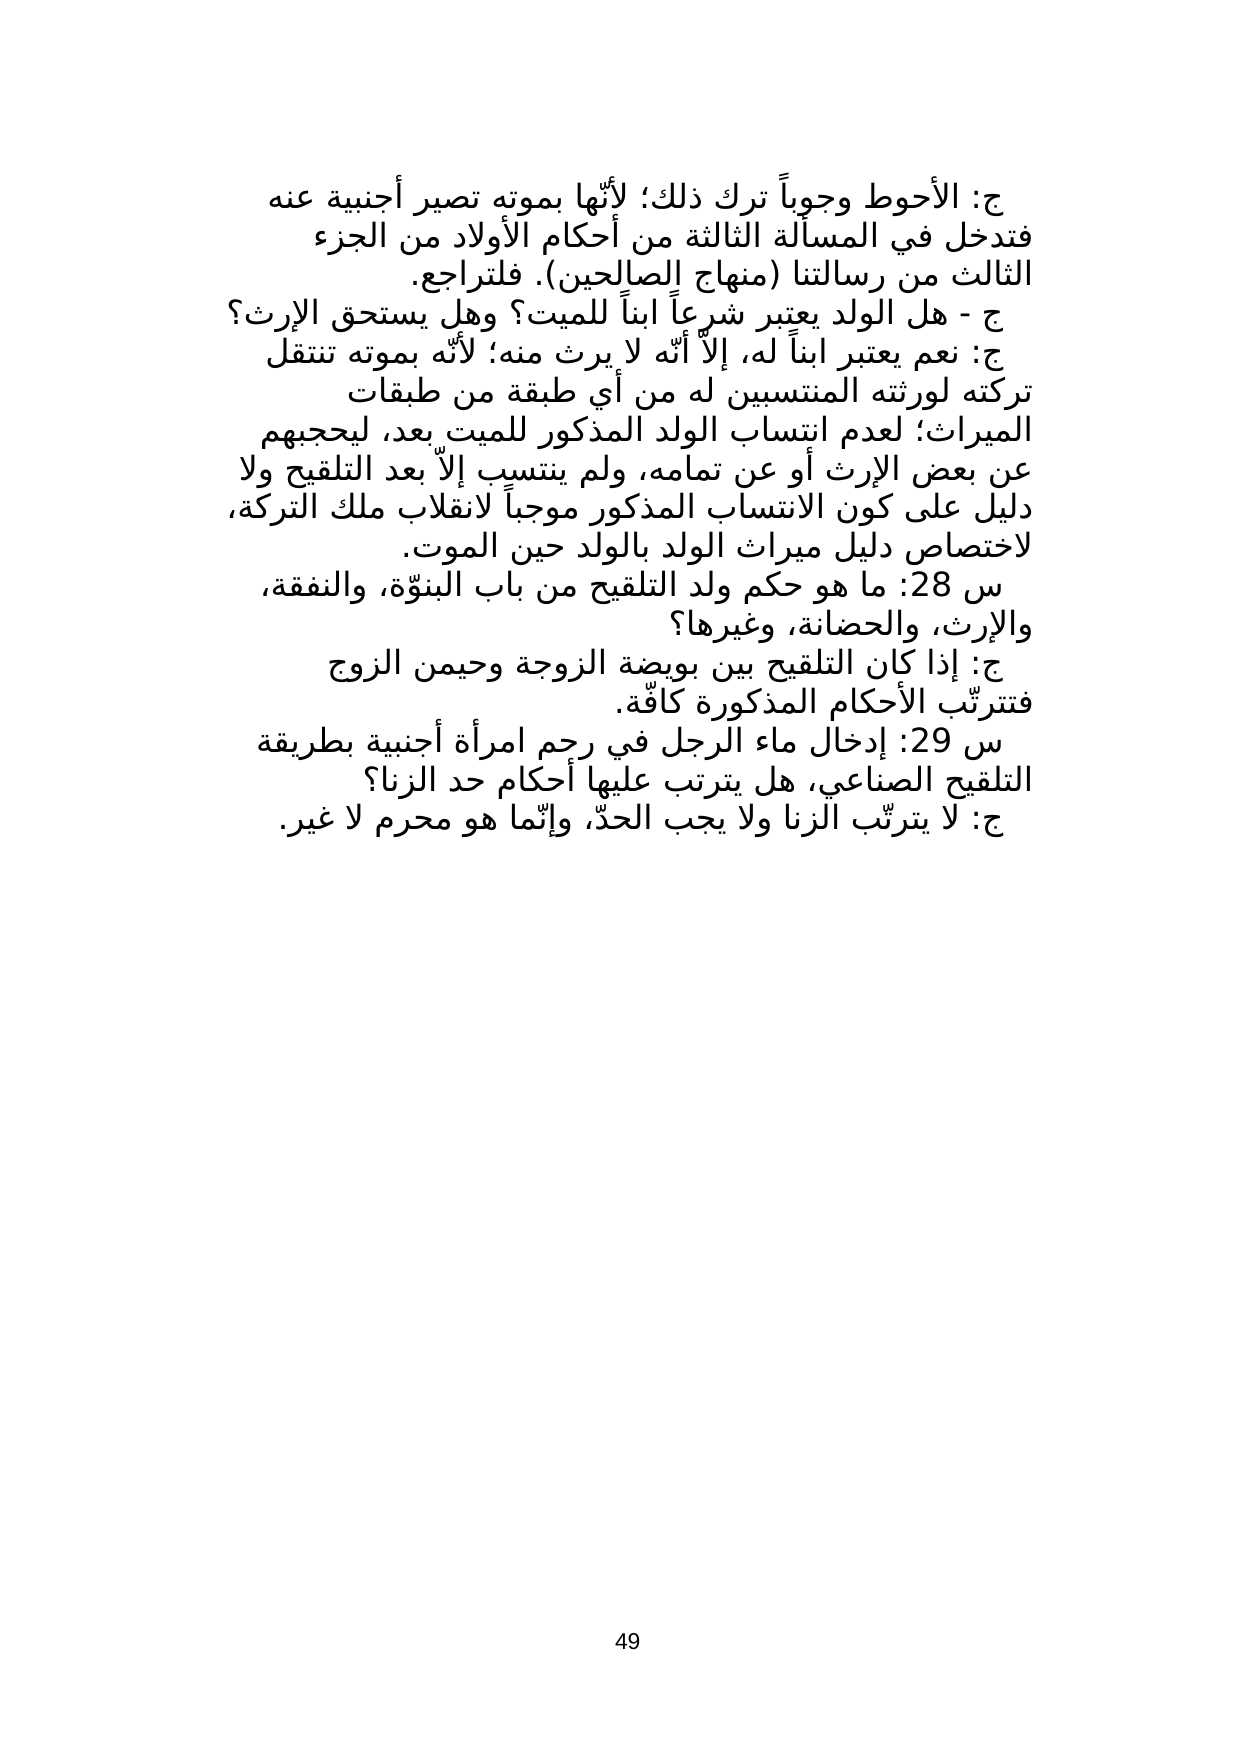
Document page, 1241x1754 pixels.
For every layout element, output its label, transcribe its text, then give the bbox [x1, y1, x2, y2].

text س 28: ما هو حكم ولد التلقيح من باب البنوّة، والنفقة، والإرث، والحضانة، وغيرها؟ [222, 566, 1033, 643]
text س 29: إدخال ماء الرجل في رحم امرأة أجنبية بطريقة التلقيح الصناعي، هل يترتب عليها أحكام حد الزنا؟ [222, 721, 1033, 799]
text ج: لا يترتّب الزنا ولا يجب الحدّ، وإنّما هو محرم لا غير. [222, 799, 1033, 838]
text ج: الأحوط وجوباً ترك ذلك؛ لأنّها بموته تصير أجنبية عنه فتدخل في المسألة الثالثة من أحكام الأولاد من الجزء الثالث من رسالتنا (منهاج الصالحين). فلتراجع. [222, 177, 1033, 294]
text ج - هل الولد يعتبر شرعاً ابناً للميت؟ وهل يستحق الإرث؟ [222, 294, 1033, 333]
text ج: إذا كان التلقيح بين بويضة الزوجة وحيمن الزوج فتترتّب الأحكام المذكورة كافّة. [222, 643, 1033, 721]
text ج: نعم يعتبر ابناً له، إلاّ أنّه لا يرث منه؛ لأنّه بموته تنتقل تركته لورثته المنتسبين له من أي طبقة من طبقات الميراث؛ لعدم انتساب الولد المذكور للميت بعد، ليحجبهم عن بعض الإرث أو عن تمامه، ولم ينتسب إلاّ بعد التلقيح ولا دليل على كون الانتساب المذكور موجباً لانقلاب ملك التركة، لاختصاص دليل ميراث الولد بالولد حين الموت. [222, 333, 1033, 566]
